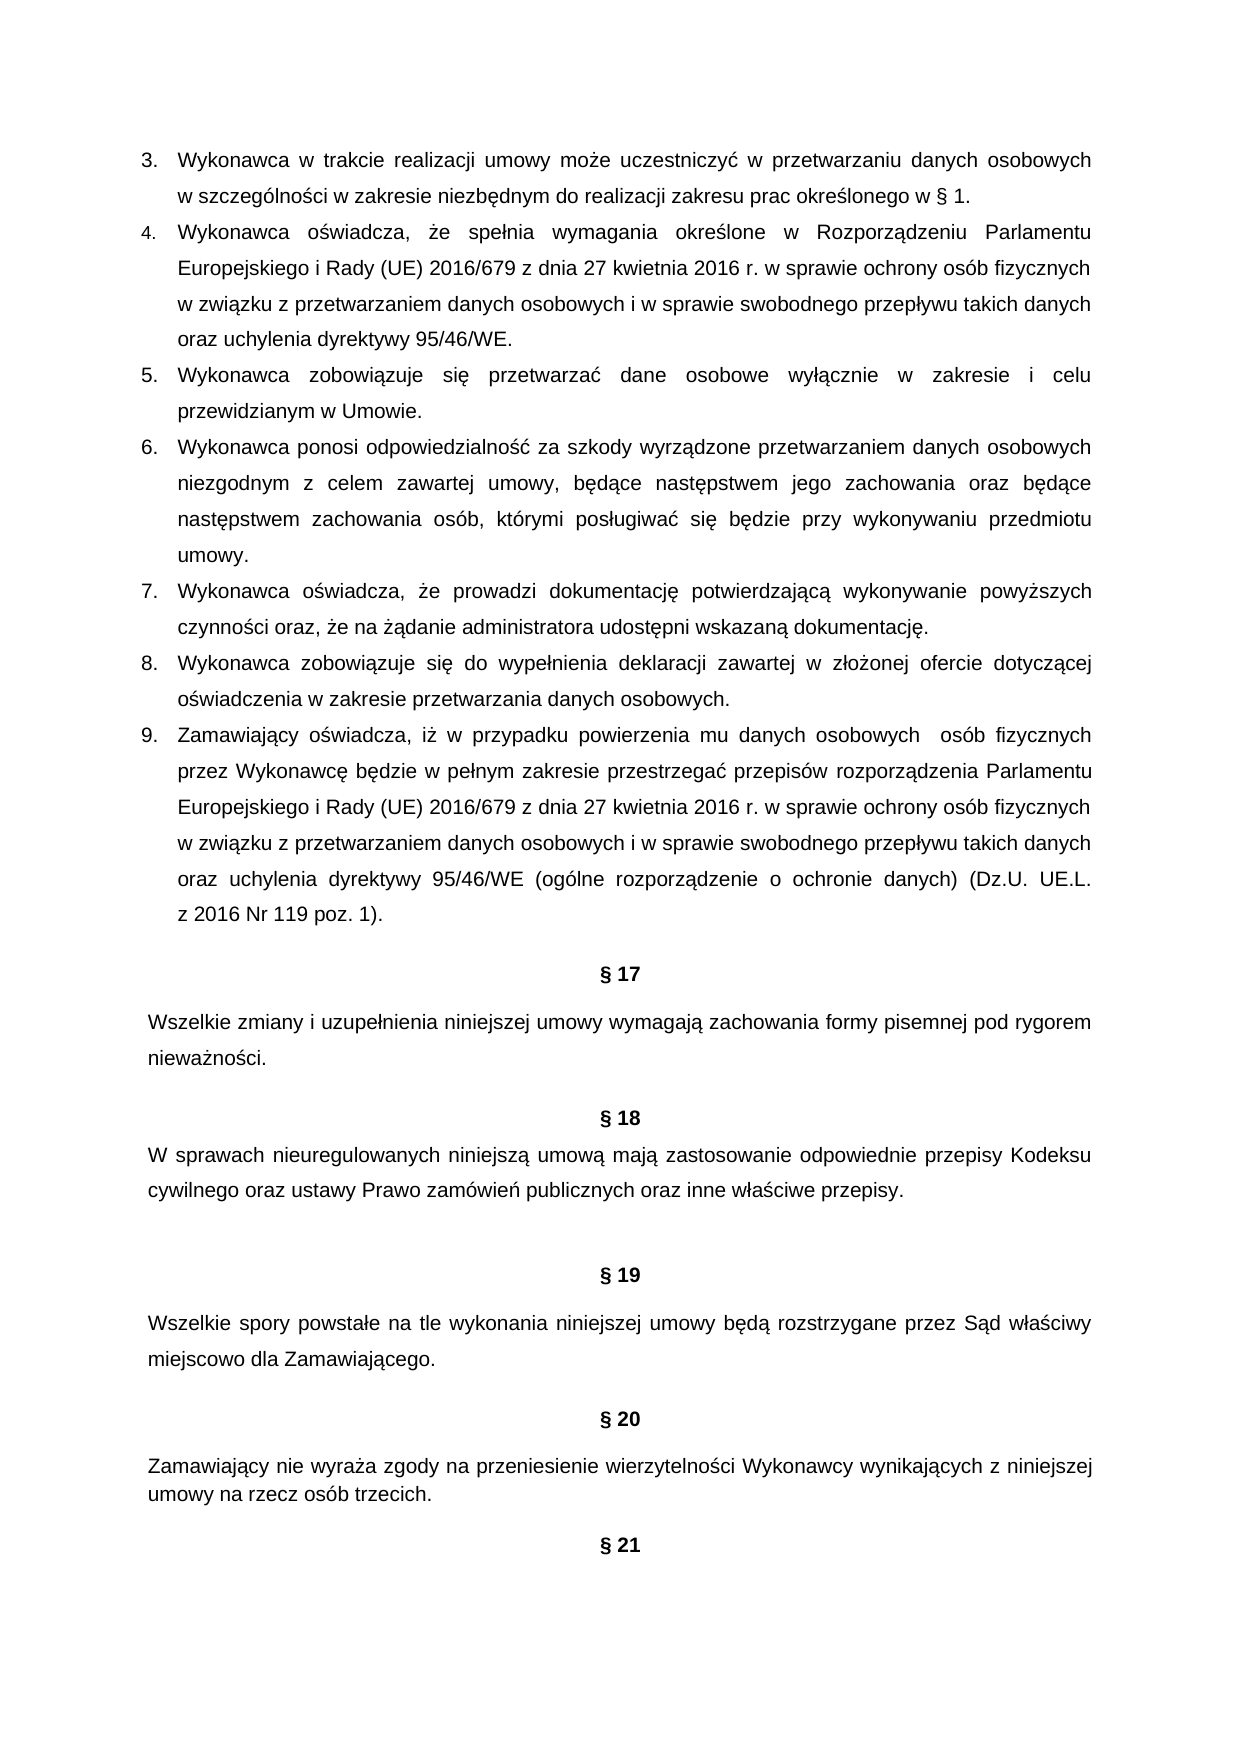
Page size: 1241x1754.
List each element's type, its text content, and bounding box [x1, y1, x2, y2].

text § 19 [148, 1263, 1093, 1287]
text § 20 [148, 1406, 1093, 1430]
list Zamawiający oświadcza, iż w przypadku powierzenia mu danych osobowych osób fizycznych przez Wykonawcę będzie w pełnym zakresie przestrzegać przepisów rozporządzenia Parlamentu Europejskiego i Rady (UE) 2016/679 z dnia 27 kwietnia 2016 r. w sprawie ochrony osób fizycznych w związku z przetwarzaniem danych osobowych i w sprawie swobodnego przepływu takich danych oraz uchylenia dyrektywy 95/46/WE (ogólne rozporządzenie o ochronie danych) (Dz.U. UE.L. z 2016 Nr 119 poz. 1). [141, 723, 1093, 926]
text § 17 [148, 962, 1093, 986]
list Wykonawca zobowiązuje się przetwarzać dane osobowe wyłącznie w zakresie i celu przewidzianym w Umowie. [141, 363, 1093, 423]
list Wykonawca ponosi odpowiedzialność za szkody wyrządzone przetwarzaniem danych osobowych niezgodnym z celem zawartej umowy, będące następstwem jego zachowania oraz będące następstwem zachowania osób, którymi posługiwać się będzie przy wykonywaniu przedmiotu umowy. [141, 435, 1093, 567]
text Zamawiający nie wyraża zgody na przeniesienie wierzytelności Wykonawcy wynikających z niniejszej umowy na rzecz osób trzecich. [148, 1454, 1093, 1506]
list Wykonawca oświadcza, że prowadzi dokumentację potwierdzającą wykonywanie powyższych czynności oraz, że na żądanie administratora udostępni wskazaną dokumentację. [141, 579, 1093, 639]
text Wszelkie spory powstałe na tle wykonania niniejszej umowy będą rozstrzygane przez Sąd właściwy miejscowo dla Zamawiającego. [148, 1311, 1093, 1371]
text § 21 [148, 1533, 1093, 1557]
list Wykonawca zobowiązuje się do wypełnienia deklaracji zawartej w złożonej ofercie dotyczącej oświadczenia w zakresie przetwarzania danych osobowych. [141, 651, 1093, 711]
text Wszelkie zmiany i uzupełnienia niniejszej umowy wymagają zachowania formy pisemnej pod rygorem nieważności. [148, 1010, 1093, 1070]
text W sprawach nieuregulowanych niniejszą umową mają zastosowanie odpowiednie przepisy Kodeksu cywilnego oraz ustawy Prawo zamówień publicznych oraz inne właściwe przepisy. [148, 1142, 1093, 1202]
text § 18 [148, 1106, 1093, 1130]
list Wykonawca w trakcie realizacji umowy może uczestniczyć w przetwarzaniu danych osobowych w szczególności w zakresie niezbędnym do realizacji zakresu prac określonego w § 1. [141, 148, 1093, 207]
list Wykonawca oświadcza, że spełnia wymagania określone w Rozporządzeniu Parlamentu Europejskiego i Rady (UE) 2016/679 z dnia 27 kwietnia 2016 r. w sprawie ochrony osób fizycznych w związku z przetwarzaniem danych osobowych i w sprawie swobodnego przepływu takich danych oraz uchylenia dyrektywy 95/46/WE. [141, 219, 1093, 351]
